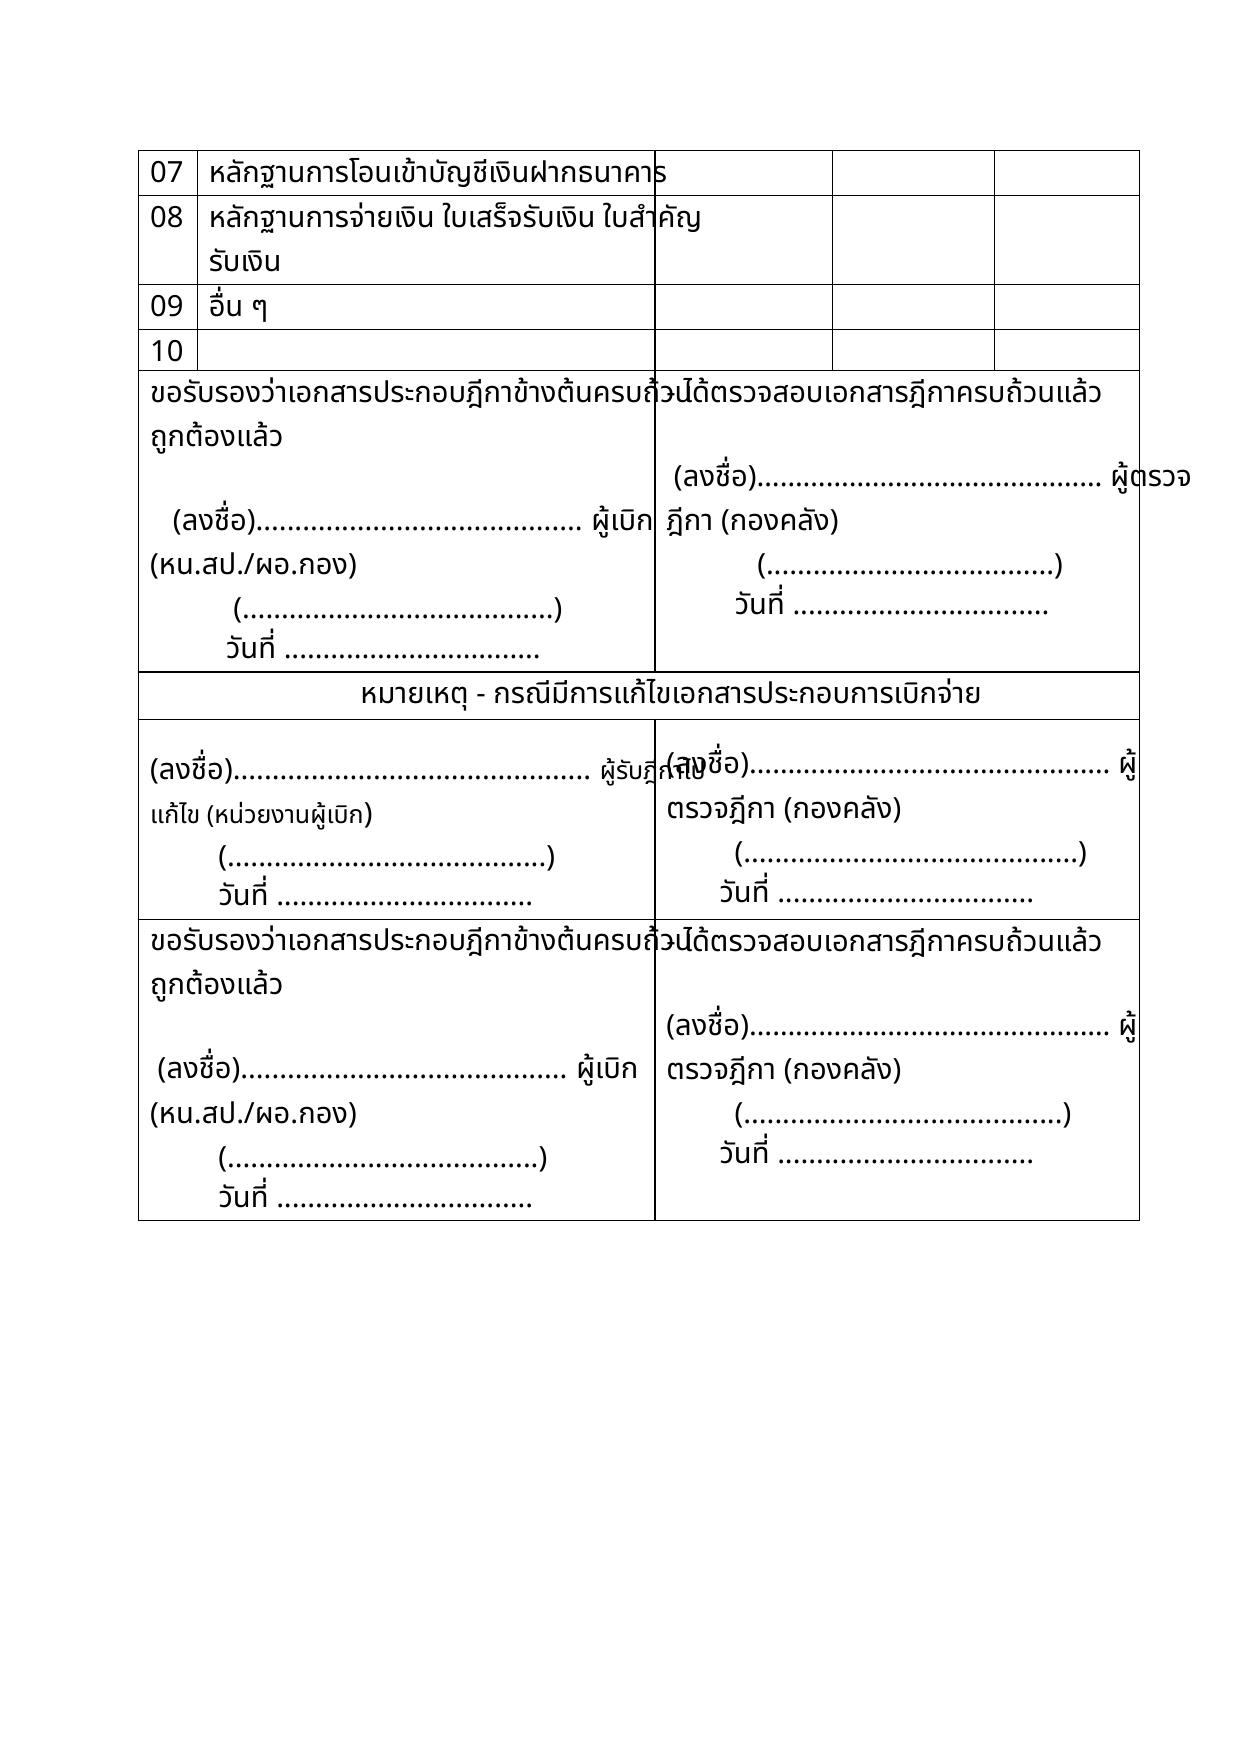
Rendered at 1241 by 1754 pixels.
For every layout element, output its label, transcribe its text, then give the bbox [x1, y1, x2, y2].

table_cell อื่น ๆ [198, 285, 654, 329]
table_cell [995, 151, 1139, 195]
table_cell [833, 285, 994, 329]
table_cell หลักฐานการโอนเข้าบัญชีเงินฝากธนาคาร [198, 151, 654, 195]
table_cell [656, 196, 832, 284]
table_cell (ลงชื่อ).............................................. ผู้รับฎีกาไปแก้ไข (หน่วยงานผู้เบิก) (.........................................) วันที่ ................................. [139, 720, 654, 919]
table_cell [656, 330, 832, 370]
table_cell หมายเหตุ - กรณีมีการแก้ไขเอกสารประกอบการเบิกจ่าย [139, 673, 1139, 719]
table_cell 08 [139, 196, 197, 284]
table_cell ขอรับรองว่าเอกสารประกอบฎีกาข้างต้นครบถ้วนถูกต้องแล้ว (ลงชื่อ).......................................... ผู้เบิก (หน.สป./ผอ.กอง) (........................................) วันที่ ................................. [139, 920, 654, 1220]
table_cell หลักฐานการจ่ายเงิน ใบเสร็จรับเงิน ใบสำคัญรับเงิน [198, 196, 654, 284]
table_cell 10 [139, 330, 197, 370]
table_cell [833, 196, 994, 284]
table_cell [995, 285, 1139, 329]
table_cell ขอรับรองว่าเอกสารประกอบฎีกาข้างต้นครบถ้วนถูกต้องแล้ว (ลงชื่อ).......................................... ผู้เบิก (หน.สป./ผอ.กอง) (........................................) วันที่ ................................. [139, 371, 654, 671]
table_cell - ได้ตรวจสอบเอกสารฎีกาครบถ้วนแล้ว (ลงชื่อ)………………………………..……… ผู้ตรวจฎีกา (กองคลัง) (.........................................) วันที่ ................................. [656, 920, 1139, 1220]
table_cell [198, 330, 654, 370]
table_cell [995, 196, 1139, 284]
table_cell 07 [139, 151, 197, 195]
table_cell (ลงชื่อ)……………………..………………… ผู้ตรวจฎีกา (กองคลัง) (...........................................) วันที่ ................................. [656, 720, 1139, 919]
table_cell - ได้ตรวจสอบเอกสารฎีกาครบถ้วนแล้ว (ลงชื่อ)……………………………………… ผู้ตรวจฎีกา (กองคลัง) (.....................................) วันที่ ................................. [656, 371, 1139, 671]
table_cell [833, 330, 994, 370]
table_cell [656, 151, 832, 195]
table_cell [656, 285, 832, 329]
table_cell 09 [139, 285, 197, 329]
table_cell [995, 330, 1139, 370]
table_cell [833, 151, 994, 195]
